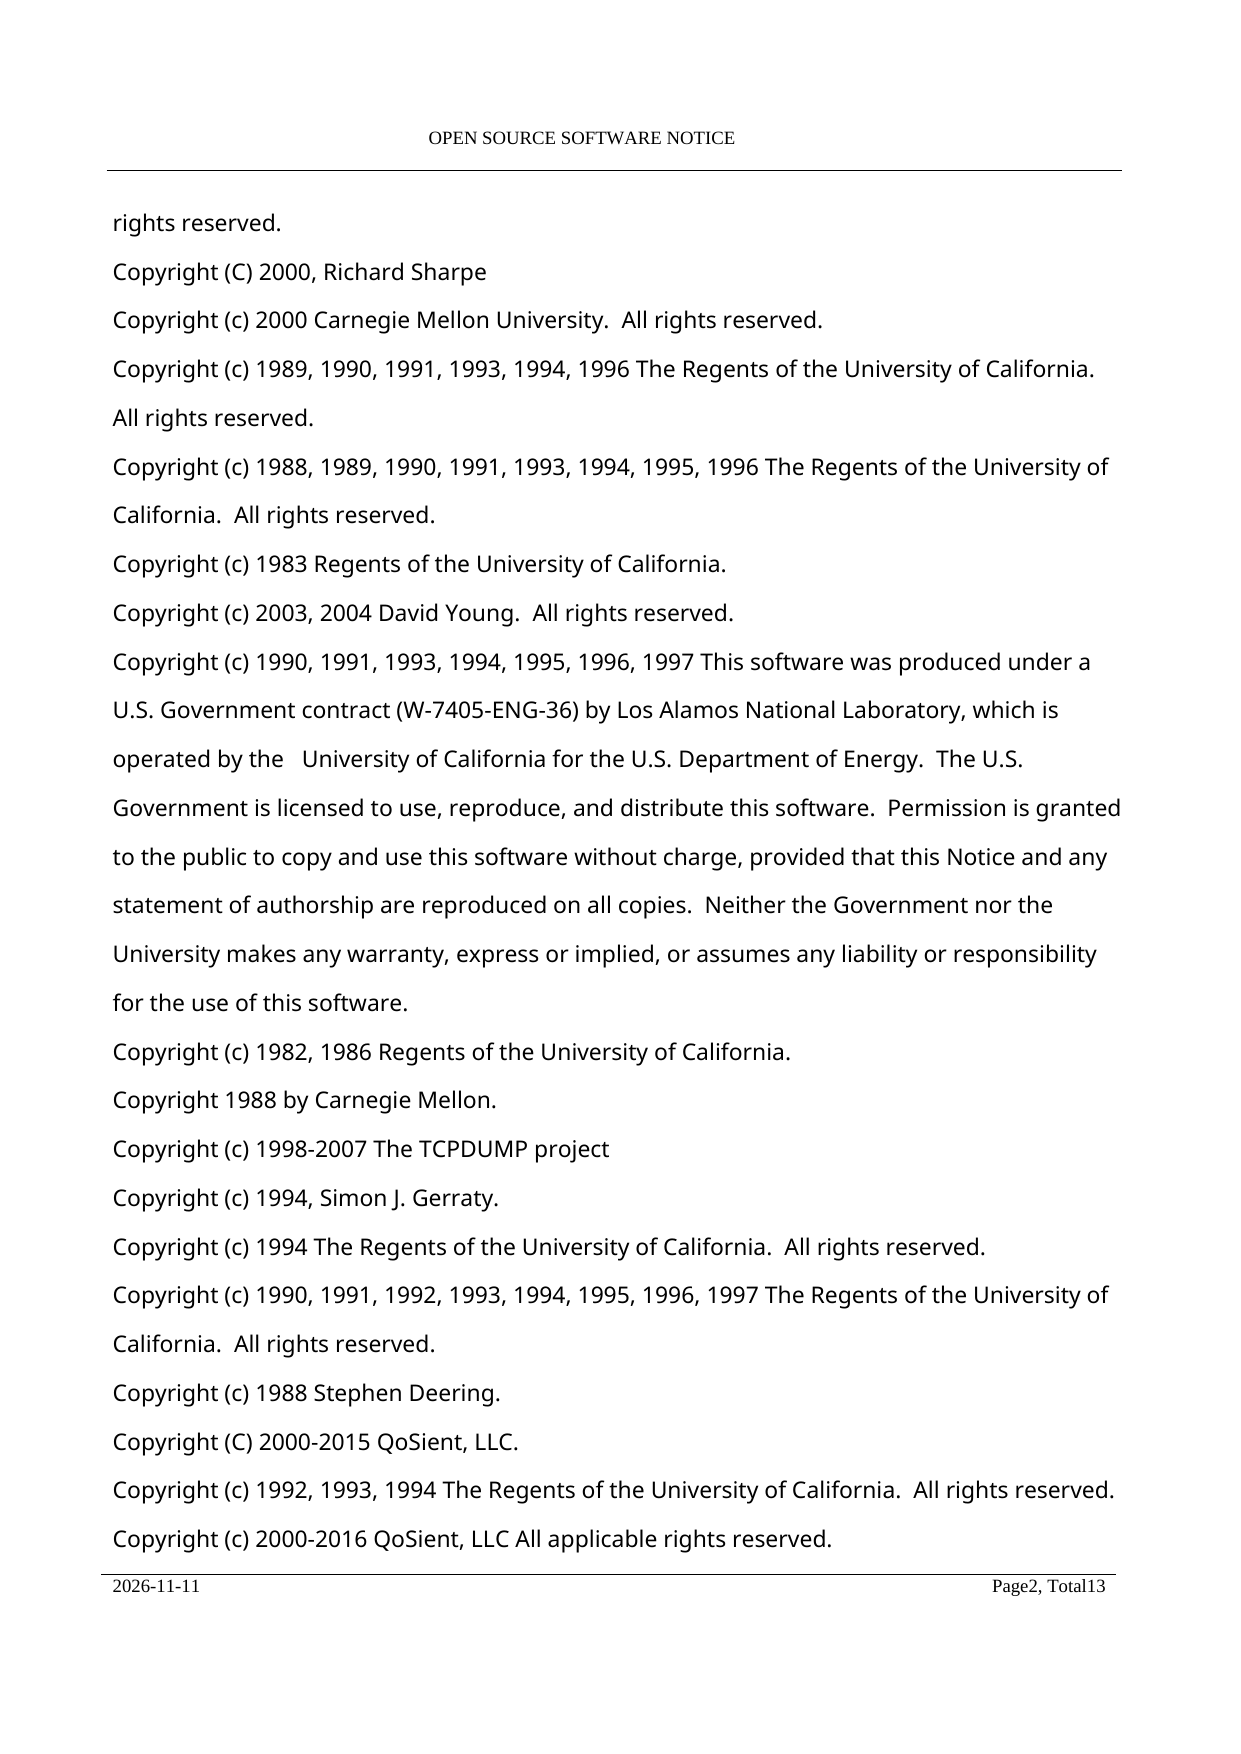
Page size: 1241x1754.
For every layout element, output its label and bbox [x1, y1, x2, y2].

text [112, 206, 1128, 1555]
